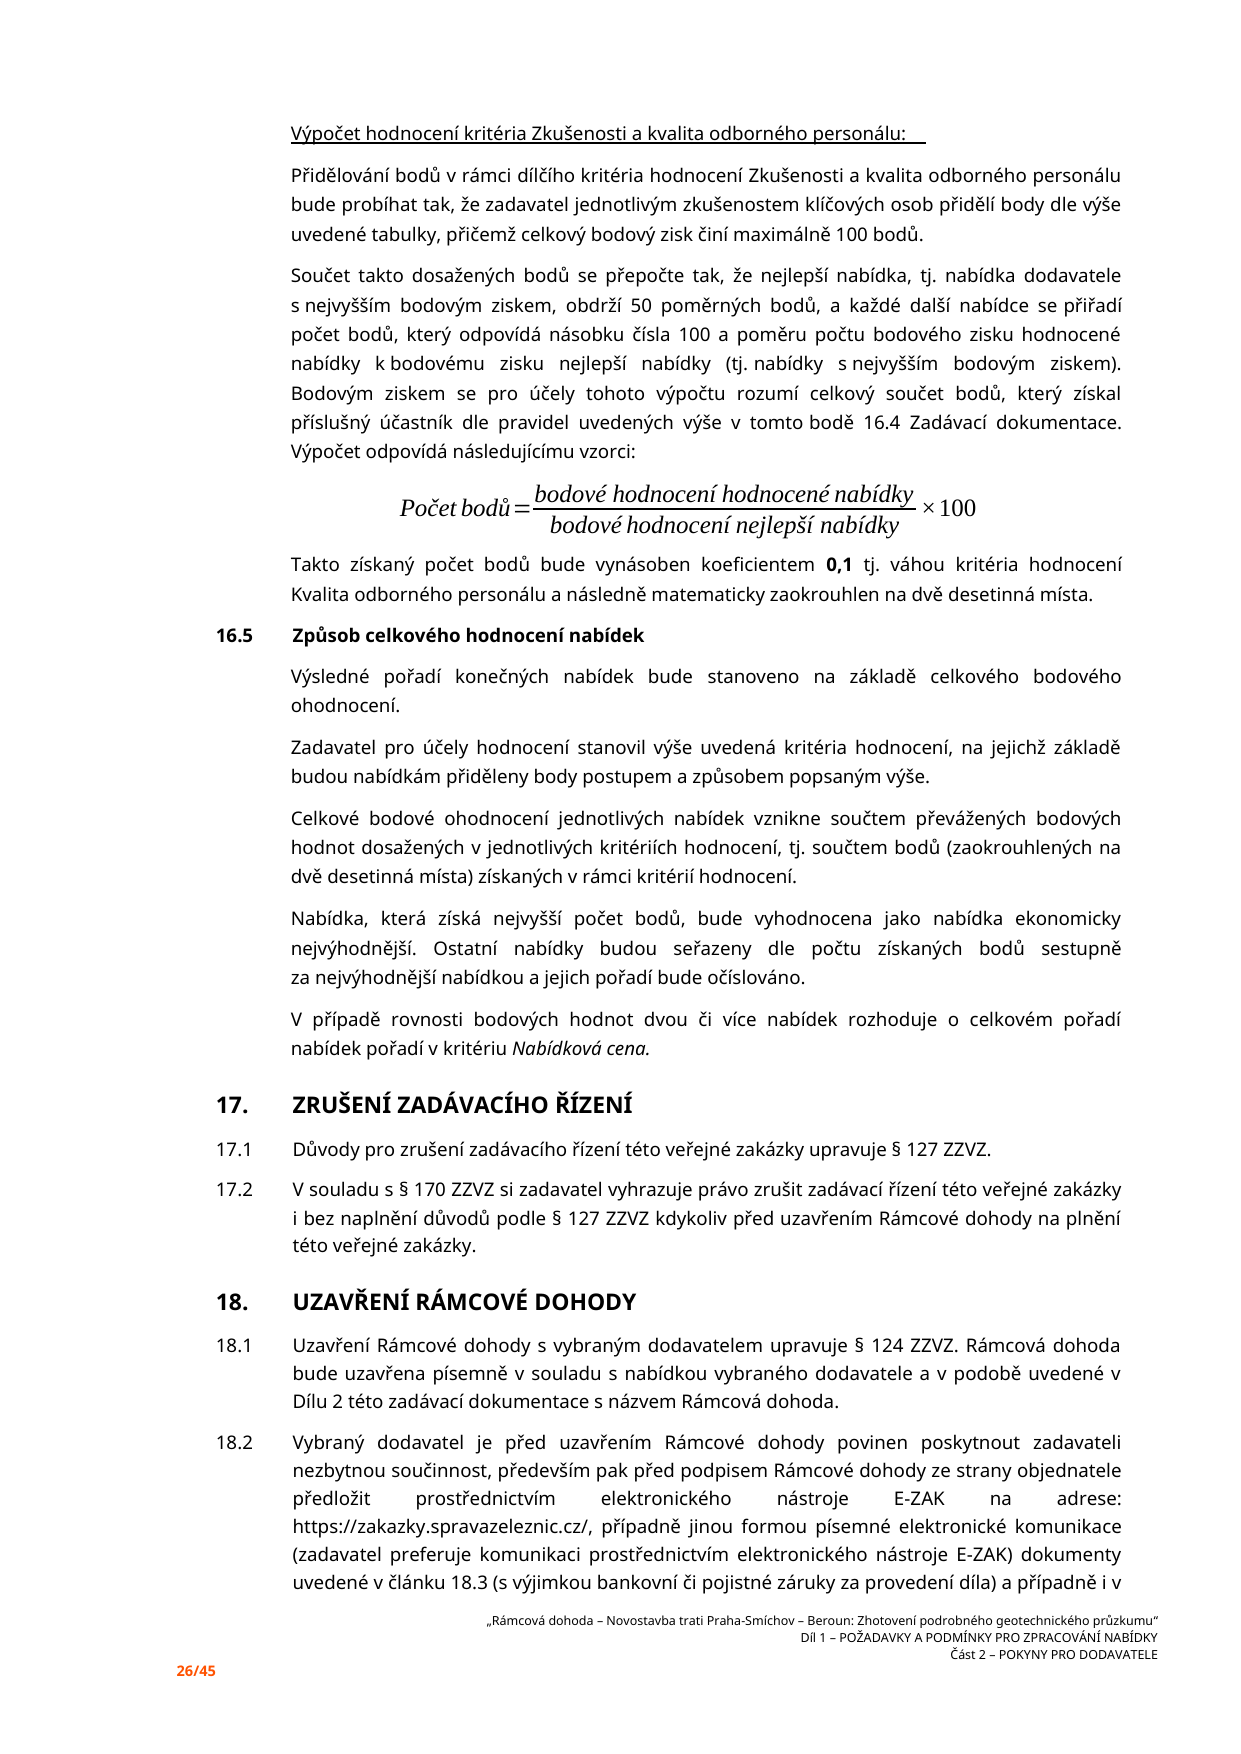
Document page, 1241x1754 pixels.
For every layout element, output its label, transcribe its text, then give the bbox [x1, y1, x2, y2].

text Celkové bodové ohodnocení jednotlivých nabídek vznikne součtem převážených bodových hodnot dosažených v jednotlivých kritériích hodnocení, tj. součtem bodů (zaokrouhlených na dvě desetinná místa) získaných v rámci kritérií hodnocení. [291, 805, 1122, 889]
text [216, 1429, 1122, 1595]
text Výpočet hodnocení kritéria Zkušenosti a kvalita odborného personálu: [291, 121, 1122, 146]
text ZRUŠENÍ ZADÁVACÍHO ŘÍZENÍ [216, 1089, 1122, 1121]
text Uzavření Rámcové dohody s vybraným dodavatelem upravuje § 124 ZZVZ. Rámcová dohoda bude uzavřena písemně v souladu s nabídkou vybraného dodavatele a v podobě uvedené v Dílu 2 této zadávací dokumentace s názvem Rámcová dohoda. [216, 1333, 1122, 1414]
text Zadavatel pro účely hodnocení stanovil výše uvedená kritéria hodnocení, na jejichž základě budou nabídkám přiděleny body postupem a způsobem popsaným výše. [291, 734, 1122, 789]
text Důvody pro zrušení zadávacího řízení této veřejné zakázky upravuje § 127 ZZVZ. [216, 1136, 1122, 1162]
text Nabídka, která získá nejvyšší počet bodů, bude vyhodnocena jako nabídka ekonomicky nejvýhodnější. Ostatní nabídky budou seřazeny dle počtu získaných bodů sestupně za nejvýhodnější nabídkou a jejich pořadí bude očíslováno. [291, 906, 1122, 989]
text Způsob celkového hodnocení nabídek [216, 623, 1122, 648]
text V souladu s § 170 ZZVZ si zadavatel vyhrazuje právo zrušit zadávací řízení této veřejné zakázky i bez naplnění důvodů podle § 127 ZZVZ kdykoliv před uzavřením Rámcové dohody na plnění této veřejné zakázky. [216, 1177, 1122, 1258]
text Součet takto dosažených bodů se přepočte tak, že nejlepší nabídka, tj. nabídka dodavatele s nejvyšším bodovým ziskem, obdrží 50 poměrných bodů, a každé další nabídce se přiřadí počet bodů, který odpovídá násobku čísla 100 a poměru počtu bodového zisku hodnocené nabídky k bodovému zisku nejlepší nabídky (tj. nabídky s nejvyšším bodovým ziskem). Bodovým ziskem se pro účely tohoto výpočtu rozumí celkový součet bodů, který získal příslušný účastník dle pravidel uvedených výše v tomto bodě 16.4 Zadávací dokumentace. Výpočet odpovídá následujícímu vzorci: [291, 263, 1122, 464]
text Takto získaný počet bodů bude vynásoben koeficientem 0,1 tj. váhou kritéria hodnocení Kvalita odborného personálu a následně matematicky zaokrouhlen na dvě desetinná místa. [291, 552, 1122, 606]
text Přidělování bodů v rámci dílčího kritéria hodnocení Zkušenosti a kvalita odborného personálu bude probíhat tak, že zadavatel jednotlivým zkušenostem klíčových osob přidělí body dle výše uvedené tabulky, přičemž celkový bodový zisk činí maximálně 100 bodů. [291, 162, 1122, 246]
text UZAVŘENÍ Rámcové dohody [216, 1286, 1122, 1317]
text V případě rovnosti bodových hodnot dvou či více nabídek rozhoduje o celkovém pořadí nabídek pořadí v kritériu Nabídková cena. [291, 1006, 1122, 1061]
text Výsledné pořadí konečných nabídek bude stanoveno na základě celkového bodového ohodnocení. [291, 663, 1122, 718]
